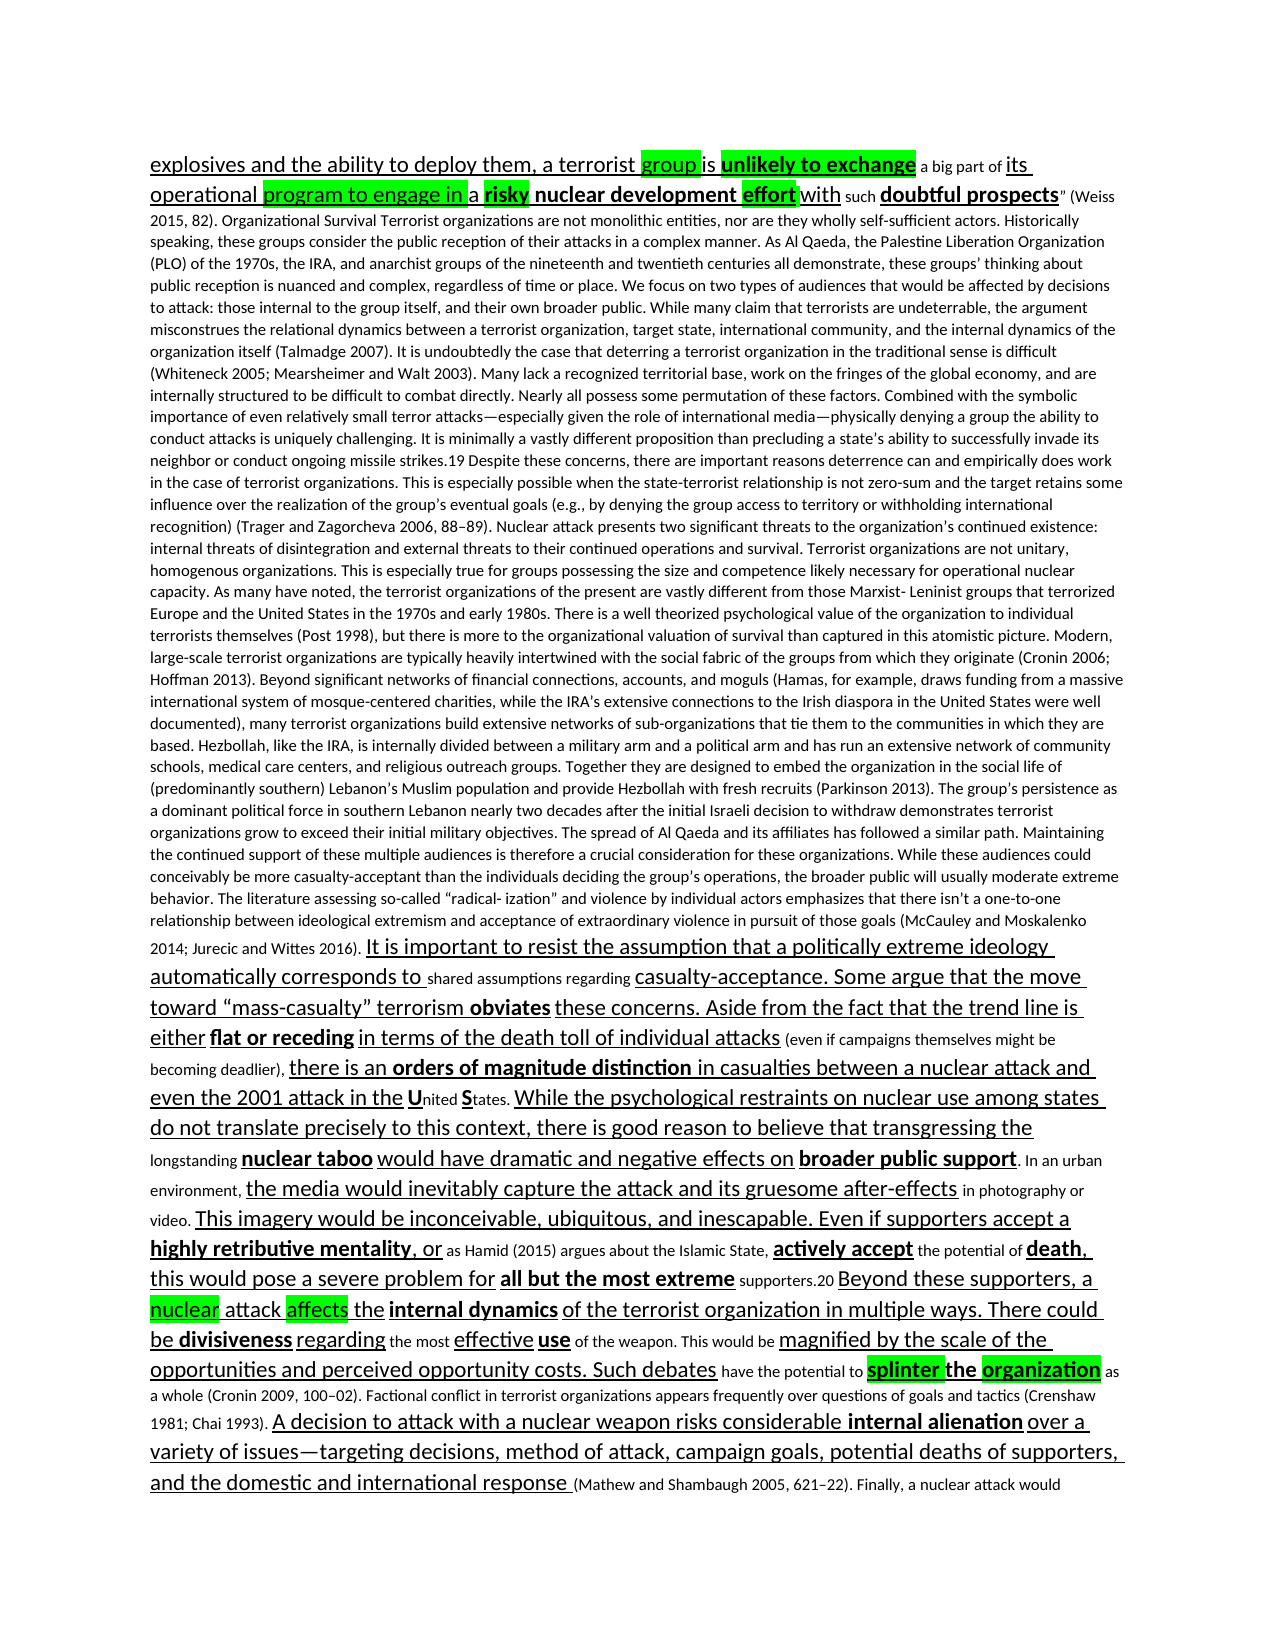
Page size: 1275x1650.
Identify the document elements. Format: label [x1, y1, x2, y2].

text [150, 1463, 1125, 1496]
text [150, 150, 1125, 1462]
